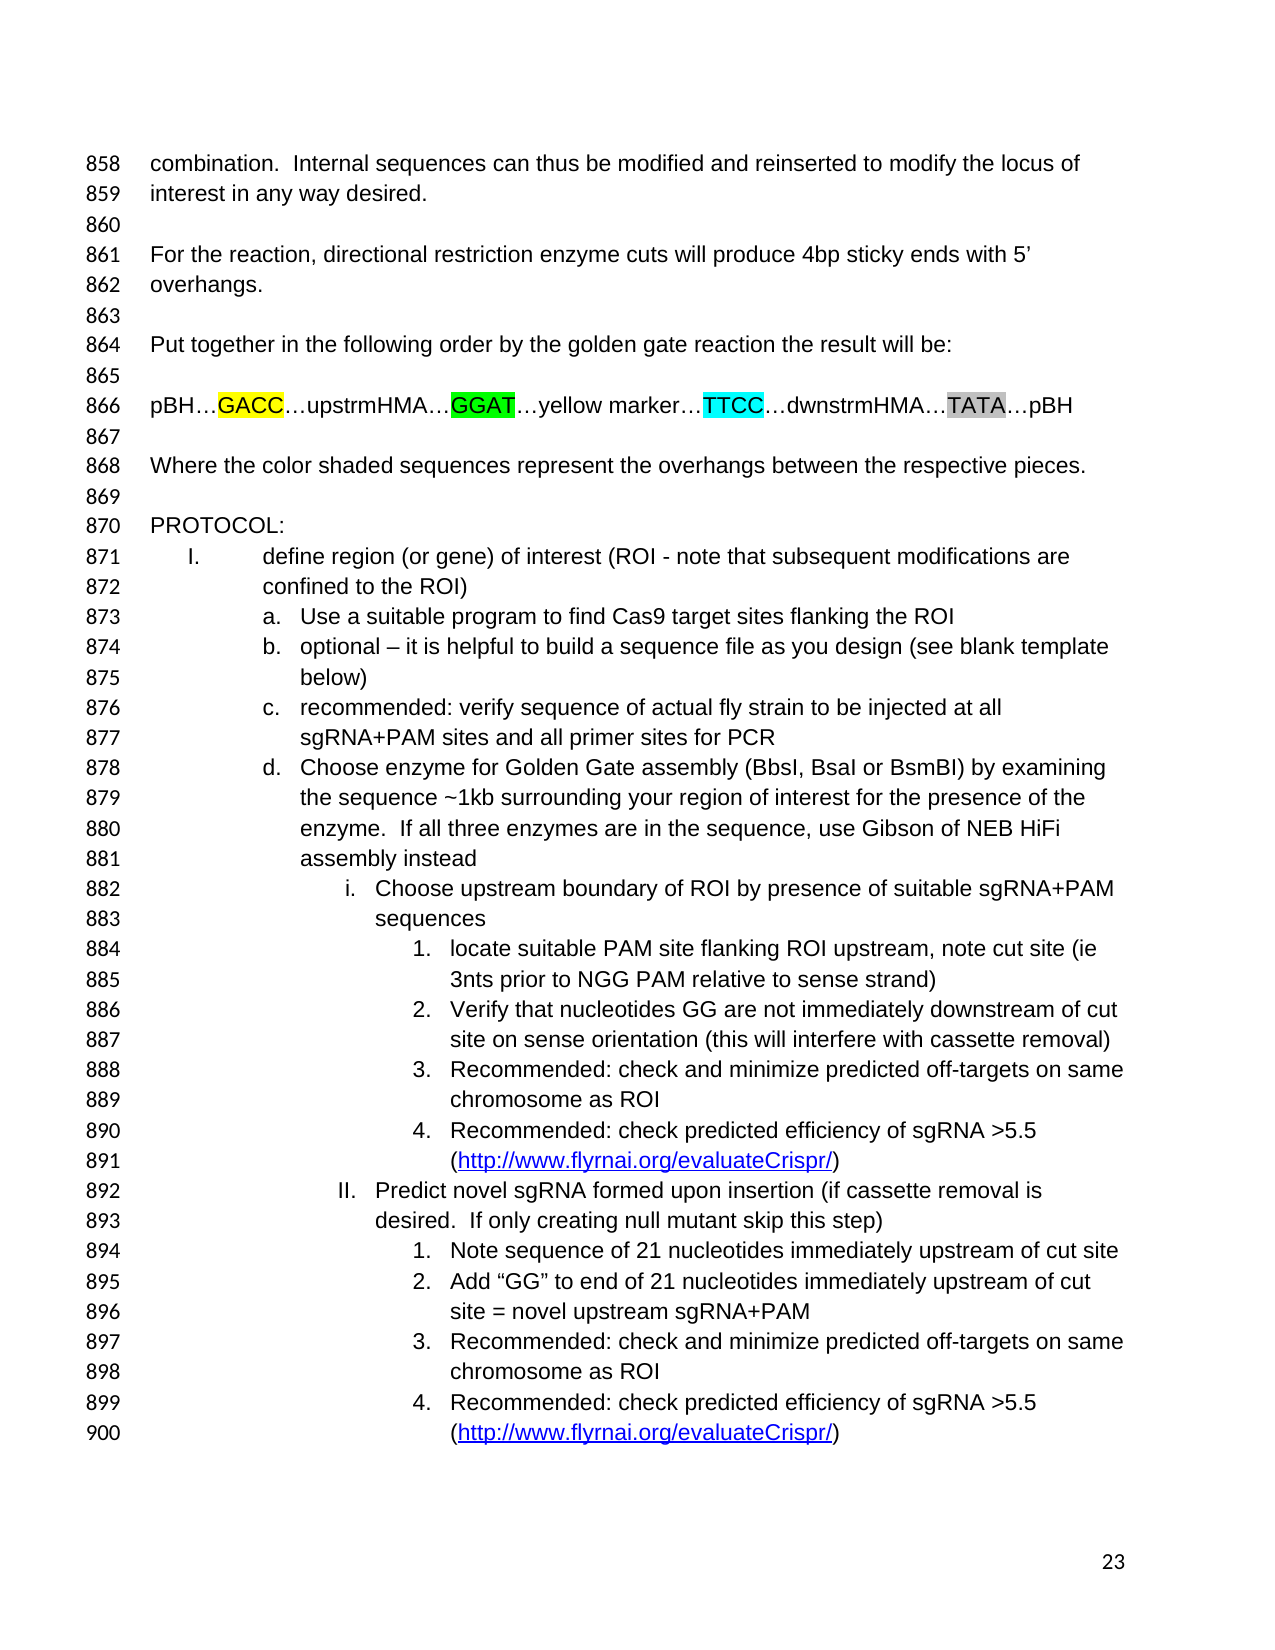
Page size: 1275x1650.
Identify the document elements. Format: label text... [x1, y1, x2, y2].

list Verify that nucleotides GG are not immediately downstream of cut site on sense orientation (this will interfere with cassette removal) [412, 996, 1125, 1052]
list recommended: verify sequence of actual fly strain to be injected at all sgRNA+PAM sites and all primer sites for PCR [262, 694, 1125, 750]
list Recommended: check predicted efficiency of sgRNA >5.5 (http://www.flyrnai.org/evaluateCrispr/) [412, 1388, 1125, 1445]
list Use a suitable program to find Cas9 target sites flanking the ROI [262, 603, 1125, 629]
text Where the color shaded sequences represent the overhangs between the respective pieces. [150, 452, 1125, 478]
list Add “GG” to end of 21 nucleotides immediately upstream of cut site = novel upstream sgRNA+PAM [412, 1268, 1125, 1324]
list Choose enzyme for Golden Gate assembly (BbsI, BsaI or BsmBI) by examining the sequence ~1kb surrounding your region of interest for the presence of the enzyme. If all three enzymes are in the sequence, use Gibson of NEB HiFi assembly instead [262, 754, 1125, 871]
list Recommended: check and minimize predicted off-targets on same chromosome as ROI [412, 1328, 1125, 1385]
text pBH…GACC…upstrmHMA…GGAT…yellow marker…TTCC…dwnstrmHMA…TATA…pBH [515, 392, 703, 418]
list Recommended: check predicted efficiency of sgRNA >5.5 (http://www.flyrnai.org/evaluateCrispr/) [412, 1117, 1125, 1173]
list Recommended: check and minimize predicted off-targets on same chromosome as ROI [412, 1056, 1125, 1113]
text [150, 150, 1125, 207]
text pBH…GACC…upstrmHMA…GGAT…yellow marker…TTCC…dwnstrmHMA…TATA…pBH [764, 392, 947, 418]
list optional – it is helpful to build a sequence file as you design (see blank template below) [262, 633, 1125, 690]
text For the reaction, directional restriction enzyme cuts will produce 4bp sticky ends with 5’ overhangs. [150, 241, 1125, 297]
list Note sequence of 21 nucleotides immediately upstream of cut site [412, 1237, 1125, 1264]
list Choose upstream boundary of ROI by presence of suitable sgRNA+PAM sequences [356, 875, 1125, 932]
list Predict novel sgRNA formed upon insertion (if cassette removal is desired. If only creating null mutant skip this step) [337, 1177, 1125, 1234]
text pBH…GACC…upstrmHMA…GGAT…yellow marker…TTCC…dwnstrmHMA…TATA…pBH [284, 392, 451, 418]
list define region (or gene) of interest (ROI - note that subsequent modifications are confined to the ROI) [187, 543, 1125, 599]
list locate suitable PAM site flanking ROI upstream, note cut site (ie 3nts prior to NGG PAM relative to sense strand) [412, 935, 1125, 992]
text PROTOCOL: [150, 512, 1125, 539]
text Put together in the following order by the golden gate reaction the result will be: [150, 331, 1125, 358]
